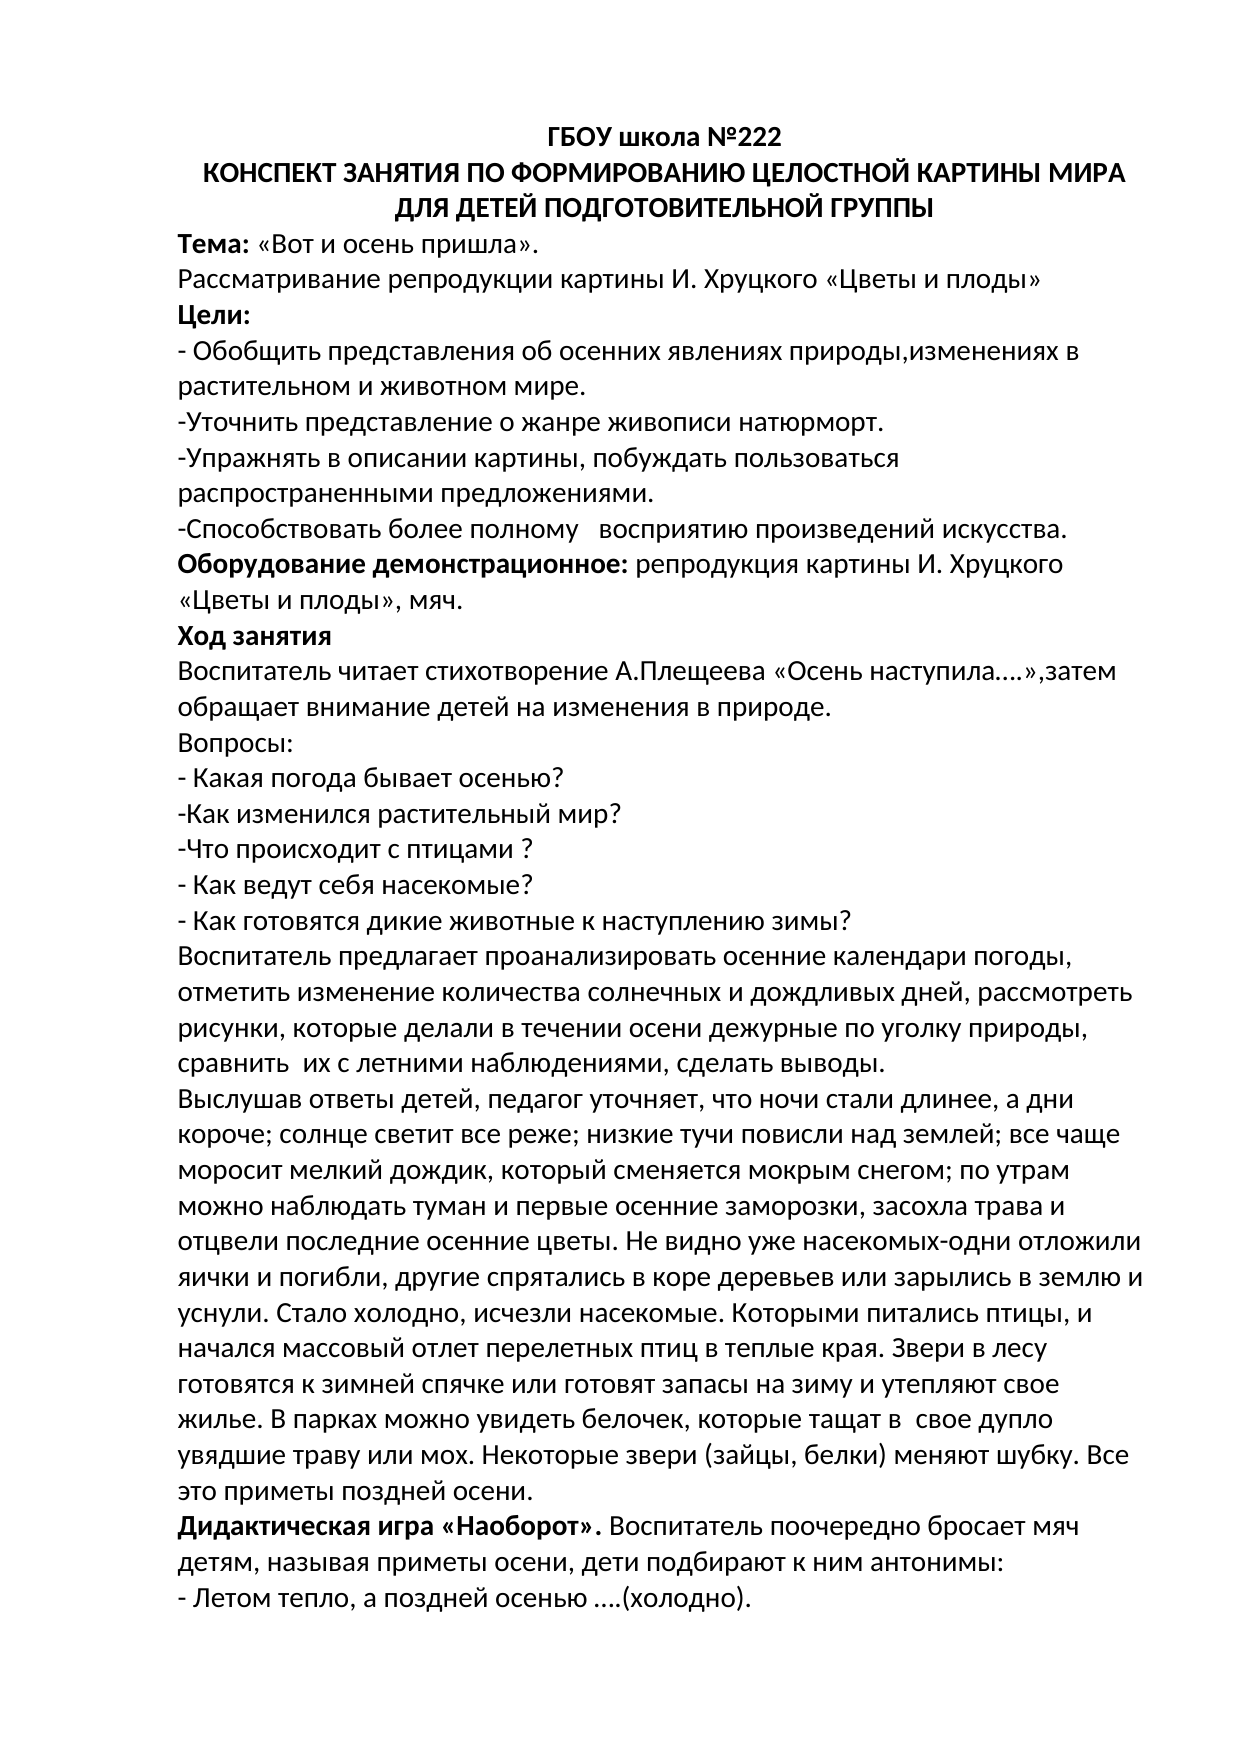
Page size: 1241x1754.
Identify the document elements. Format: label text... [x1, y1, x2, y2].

text - Летом тепло, а поздней осенью ….(холодно). [177, 1579, 1152, 1614]
text - Как ведут себя насекомые? [177, 866, 1152, 902]
text - Обобщить представления об осенних явлениях природы,изменениях в растительном и животном мире. [177, 332, 1152, 403]
text -Как изменился растительный мир? [177, 795, 1152, 831]
text -Способствовать более полному восприятию произведений искусства. [177, 510, 1152, 546]
text - Какая погода бывает осенью? [177, 759, 1152, 795]
text КОНСПЕКТ ЗАНЯТИЯ ПО ФОРМИРОВАНИЮ ЦЕЛОСТНОЙ КАРТИНЫ МИРА ДЛЯ ДЕТЕЙ ПОДГОТОВИТЕЛЬНОЙ ГРУППЫ [177, 154, 1152, 225]
text Ход занятия [177, 617, 1152, 652]
text -Что происходит с птицами ? [177, 831, 1152, 866]
text Воспитатель предлагает проанализировать осенние календари погоды, отметить изменение количества солнечных и дождливых дней, рассмотреть рисунки, которые делали в течении осени дежурные по уголку природы, сравнить их с летними наблюдениями, сделать выводы. [177, 937, 1152, 1080]
text Вопросы: [177, 724, 1152, 759]
text Оборудование демонстрационное: репродукция картины И. Хруцкого «Цветы и плоды», мяч. [177, 546, 1152, 617]
text Дидактическая игра «Наоборот». Воспитатель поочередно бросает мяч детям, называя приметы осени, дети подбирают к ним антонимы: [177, 1507, 1152, 1579]
text -Уточнить представление о жанре живописи натюрморт. [177, 403, 1152, 439]
text - Как готовятся дикие животные к наступлению зимы? [177, 902, 1152, 937]
text ГБОУ школа №222 [177, 118, 1152, 154]
text -Упражнять в описании картины, побуждать пользоваться распространенными предложениями. [177, 439, 1152, 510]
text Рассматривание репродукции картины И. Хруцкого «Цветы и плоды» [177, 261, 1152, 296]
text Цели: [177, 296, 1152, 332]
text Тема: «Вот и осень пришла». [177, 225, 1152, 261]
text Выслушав ответы детей, педагог уточняет, что ночи стали длинее, а дни короче; солнце светит все реже; низкие тучи повисли над землей; все чаще моросит мелкий дождик, который сменяется мокрым снегом; по утрам можно наблюдать туман и первые осенние заморозки, засохла трава и отцвели последние осенние цветы. Не видно уже насекомых-одни отложили яички и погибли, другие спрятались в коре деревьев или зарылись в землю и уснули. Стало холодно, исчезли насекомые. Которыми питались птицы, и начался массовый отлет перелетных птиц в теплые края. Звери в лесу готовятся к зимней спячке или готовят запасы на зиму и утепляют свое жилье. В парках можно увидеть белочек, которые тащат в свое дупло увядшие траву или мох. Некоторые звери (зайцы, белки) меняют шубку. Все это приметы поздней осени. [177, 1080, 1152, 1507]
text Воспитатель читает стихотворение А.Плещеева «Осень наступила….»,затем обращает внимание детей на изменения в природе. [177, 652, 1152, 724]
